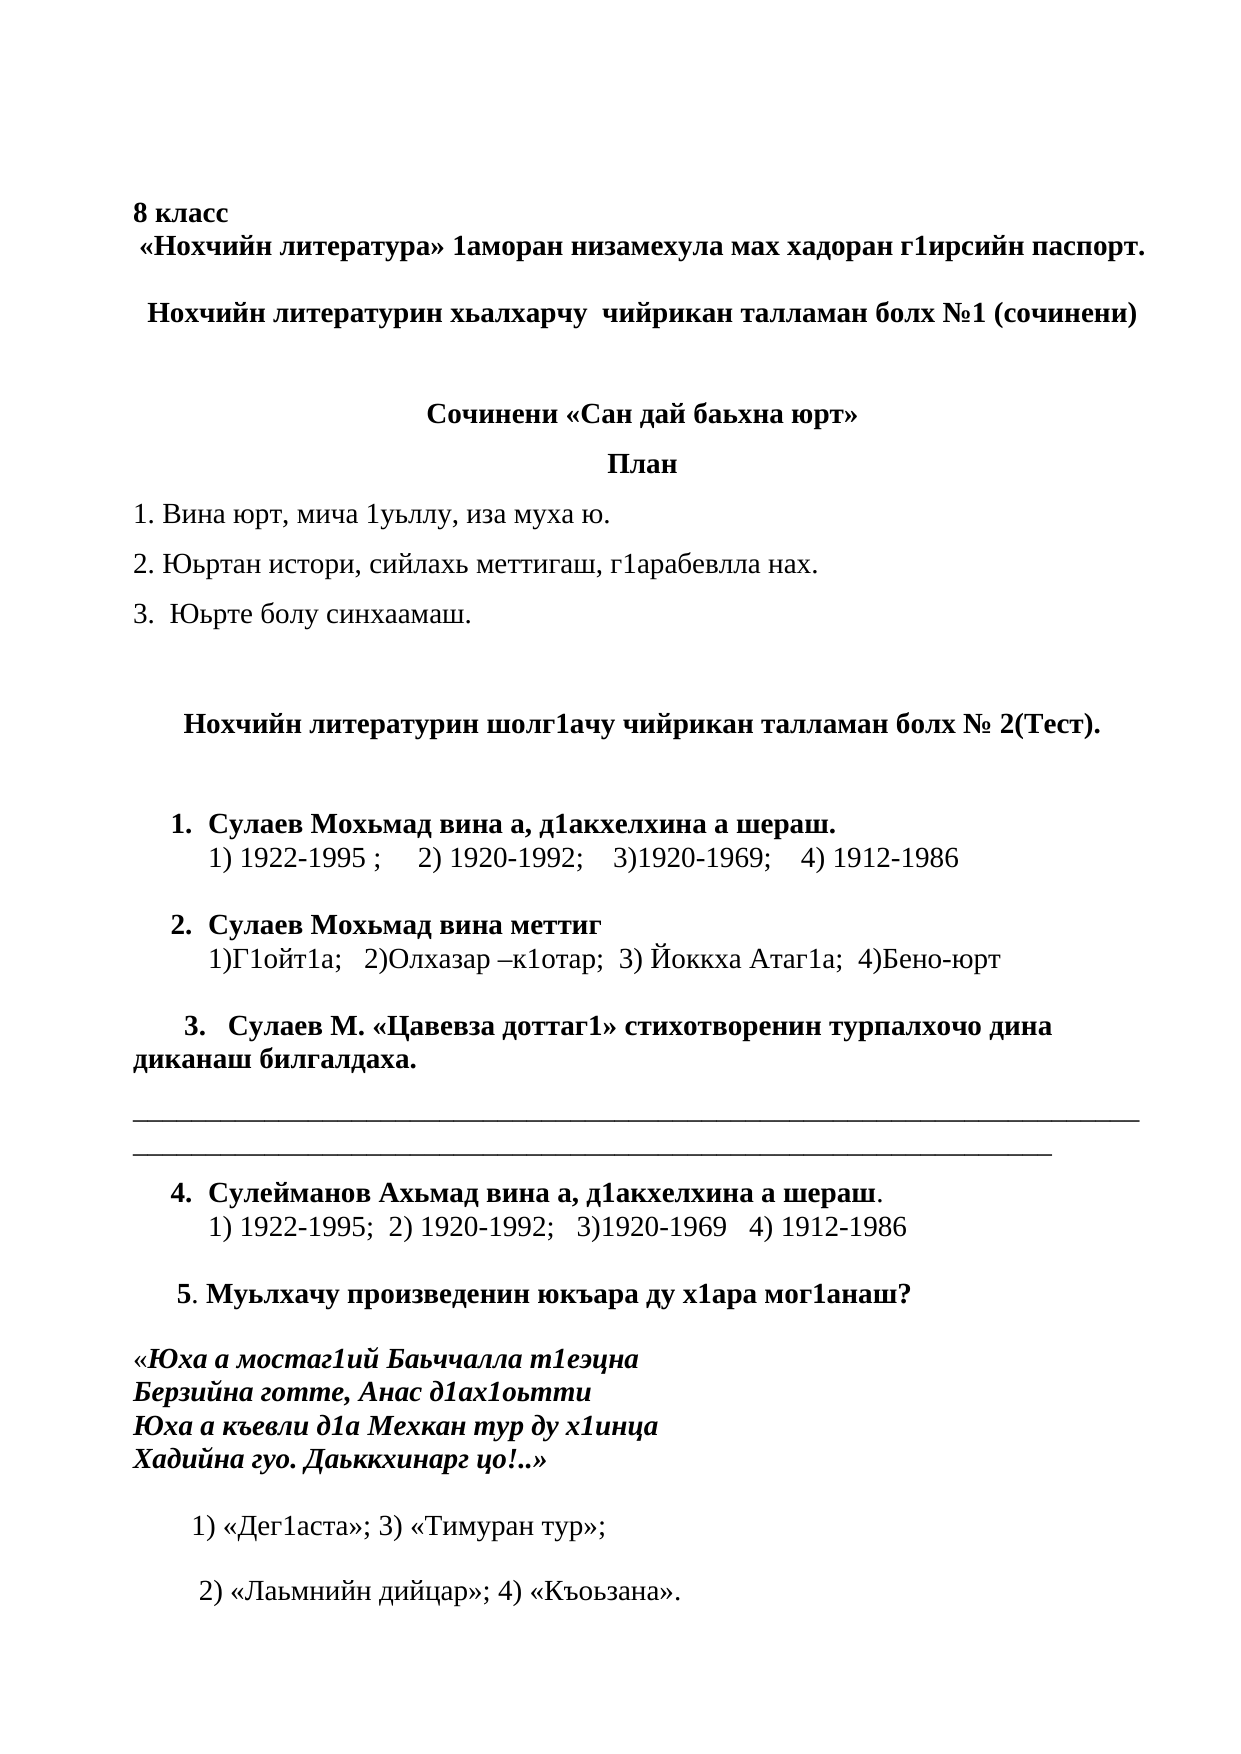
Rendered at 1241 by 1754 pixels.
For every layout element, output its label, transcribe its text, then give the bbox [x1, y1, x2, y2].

list Сулаев Мохьмад вина а, д1акхелхина а шераш. [170, 807, 1152, 840]
text 2) «Лаьмнийн дийцар»; 4) «Къоьзана». [133, 1573, 1152, 1607]
text 1) 1922-1995; 2) 1920-1992; 3)1920-1969 4) 1912-1986 [208, 1209, 1152, 1242]
text Хадийна гуо. Даьккхинарг цо!..» [133, 1441, 1152, 1475]
text «Юха а мостаг1ий Баьччалла т1еэцна [133, 1341, 1152, 1374]
text Сочинени «Сан дай баьхна юрт» [133, 396, 1152, 429]
text «Нохчийн литература» 1аморан низамехула мах хадоран г1ирсийн паспорт. [133, 228, 1152, 262]
text Берзийна готте, Анас д1ах1оьтти [133, 1374, 1152, 1408]
list Сулаев Мохьмад вина меттиг [170, 907, 1152, 941]
text 1)Г1ойт1а; 2)Олхазар –к1отар; 3) Йоккха Атаг1а; 4)Бено-юрт [208, 941, 1152, 974]
list Сулейманов Ахьмад вина а, д1акхелхина а шераш. [170, 1175, 1152, 1209]
text 1. Вина юрт, мича 1уьллу, иза муха ю. [133, 496, 1152, 530]
text ____________________________________________________________________________________________________________________________________ [133, 1092, 1152, 1159]
text Нохчийн литературин шолг1ачу чийрикан талламан болх № 2(Тест). [133, 706, 1152, 740]
text 8 класс [133, 195, 1152, 228]
text Нохчийн литературин хьалхарчу чийрикан талламан болх №1 (сочинени) [133, 295, 1152, 329]
text 3. Сулаев М. «Цавевза доттаг1» стихотворенин турпалхочо дина диканаш билгалдаха. [133, 1008, 1152, 1075]
text План [133, 446, 1152, 479]
text 1) 1922-1995 ; 2) 1920-1992; 3)1920-1969; 4) 1912-1986 [208, 840, 1152, 874]
text 5. Муьлхачу произведенин юкъара ду х1ара мог1анаш? [133, 1276, 1152, 1309]
text 2. Юьртан истори, сийлахь меттигаш, г1арабевлла нах. [133, 546, 1152, 580]
text 1) «Дег1аста»; 3) «Тимуран тур»; [133, 1508, 1152, 1542]
text Юха а къевли д1а Мехкан тур ду х1инца [133, 1408, 1152, 1441]
text 3. Юьрте болу синхаамаш. [133, 597, 1152, 630]
